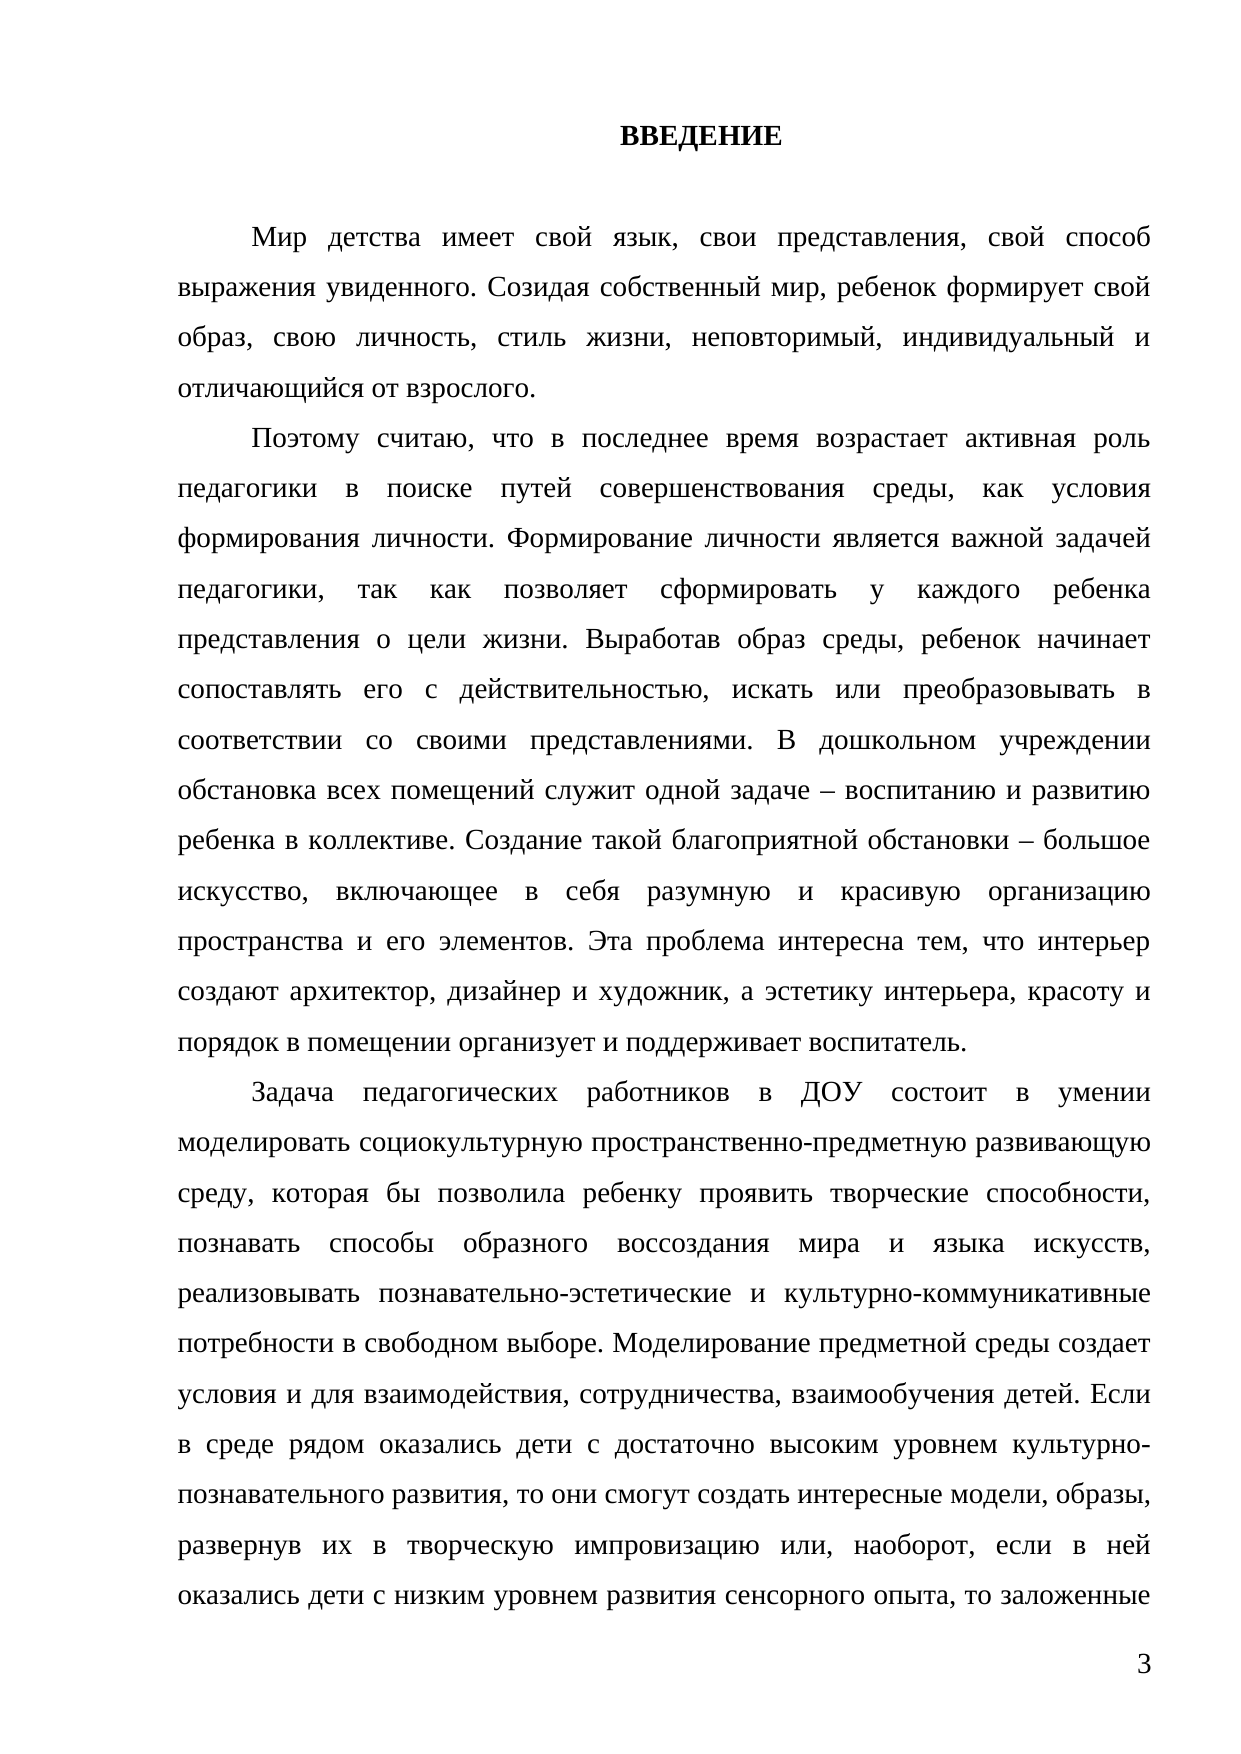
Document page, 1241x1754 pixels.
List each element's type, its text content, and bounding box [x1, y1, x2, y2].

text Поэтому считаю, что в последнее время возрастает активная роль педагогики в поиске путей совершенствования среды, как условия формирования личности. Формирование личности является важной задачей педагогики, так как позволяет сформировать у каждого ребенка представления о цели жизни. Выработав образ среды, ребенок начинает сопоставлять его с действительностью, искать или преобразовывать в соответствии со своими представлениями. В дошкольном учреждении обстановка всех помещений служит одной задаче – воспитанию и развитию ребенка в коллективе. Создание такой благоприятной обстановки – большое искусство, включающее в себя разумную и красивую организацию пространства и его элементов. Эта проблема интересна тем, что интерьер создают архитектор, дизайнер и художник, а эстетику интерьера, красоту и порядок в помещении организует и поддерживает воспитатель. [177, 420, 1152, 1057]
text Мир детства имеет свой язык, свои представления, свой способ выражения увиденного. Созидая собственный мир, ребенок формирует свой образ, свою личность, стиль жизни, неповторимый, индивидуальный и отличающийся от взрослого. [177, 219, 1152, 403]
subtitle ВВЕДЕНИЕ [177, 118, 1152, 152]
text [177, 1074, 1152, 1611]
